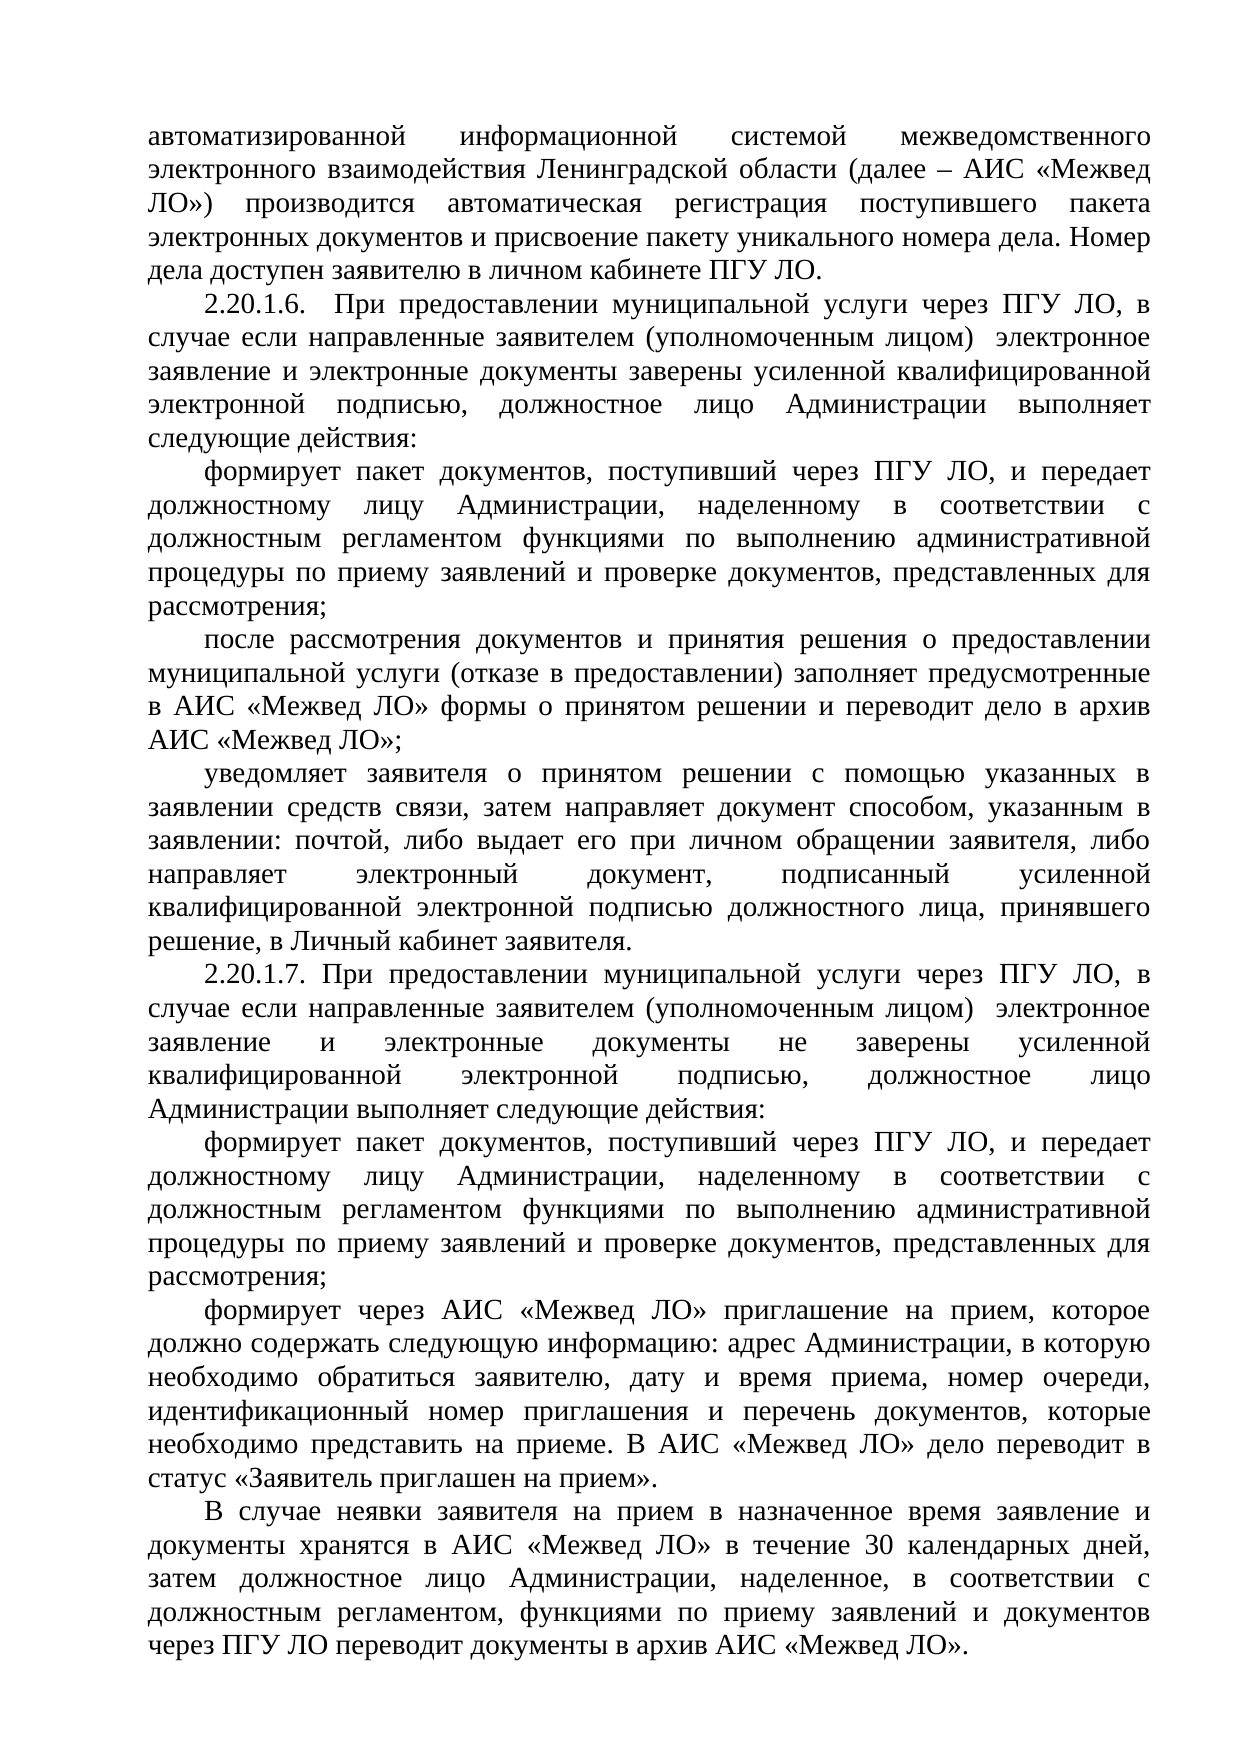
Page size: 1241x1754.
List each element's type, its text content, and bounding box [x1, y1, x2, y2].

text В случае неявки заявителя на прием в назначенное время заявление и документы хранятся в АИС «Межвед ЛО» в течение 30 календарных дней, затем должностное лицо Администрации, наделенное, в соответствии с должностным регламентом, функциями по приему заявлений и документов через ПГУ ЛО переводит документы в архив АИС «Межвед ЛО». [148, 1493, 1152, 1661]
text формирует через АИС «Межвед ЛО» приглашение на прием, которое должно содержать следующую информацию: адрес Администрации, в которую необходимо обратиться заявителю, дату и время приема, номер очереди, идентификационный номер приглашения и перечень документов, которые необходимо представить на приеме. В АИС «Межвед ЛО» дело переводит в статус «Заявитель приглашен на прием». [148, 1292, 1152, 1493]
text после рассмотрения документов и принятия решения о предоставлении муниципальной услуги (отказе в предоставлении) заполняет предусмотренные в АИС «Межвед ЛО» формы о принятом решении и переводит дело в архив АИС «Межвед ЛО»; [148, 621, 1152, 755]
text формирует пакет документов, поступивший через ПГУ ЛО, и передает должностному лицу Администрации, наделенному в соответствии с должностным регламентом функциями по выполнению административной процедуры по приему заявлений и проверке документов, представленных для рассмотрения; [148, 1124, 1152, 1292]
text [148, 118, 1152, 286]
text 2.20.1.7. При предоставлении муниципальной услуги через ПГУ ЛО, в случае если направленные заявителем (уполномоченным лицом) электронное заявление и электронные документы не заверены усиленной квалифицированной электронной подписью, должностное лицо Администрации выполняет следующие действия: [148, 957, 1152, 1124]
text формирует пакет документов, поступивший через ПГУ ЛО, и передает должностному лицу Администрации, наделенному в соответствии с должностным регламентом функциями по выполнению административной процедуры по приему заявлений и проверке документов, представленных для рассмотрения; [148, 453, 1152, 621]
text уведомляет заявителя о принятом решении с помощью указанных в заявлении средств связи, затем направляет документ способом, указанным в заявлении: почтой, либо выдает его при личном обращении заявителя, либо направляет электронный документ, подписанный усиленной квалифицированной электронной подписью должностного лица, принявшего решение, в Личный кабинет заявителя. [148, 755, 1152, 957]
text 2.20.1.6. При предоставлении муниципальной услуги через ПГУ ЛО, в случае если направленные заявителем (уполномоченным лицом) электронное заявление и электронные документы заверены усиленной квалифицированной электронной подписью, должностное лицо Администрации выполняет следующие действия: [148, 286, 1152, 453]
